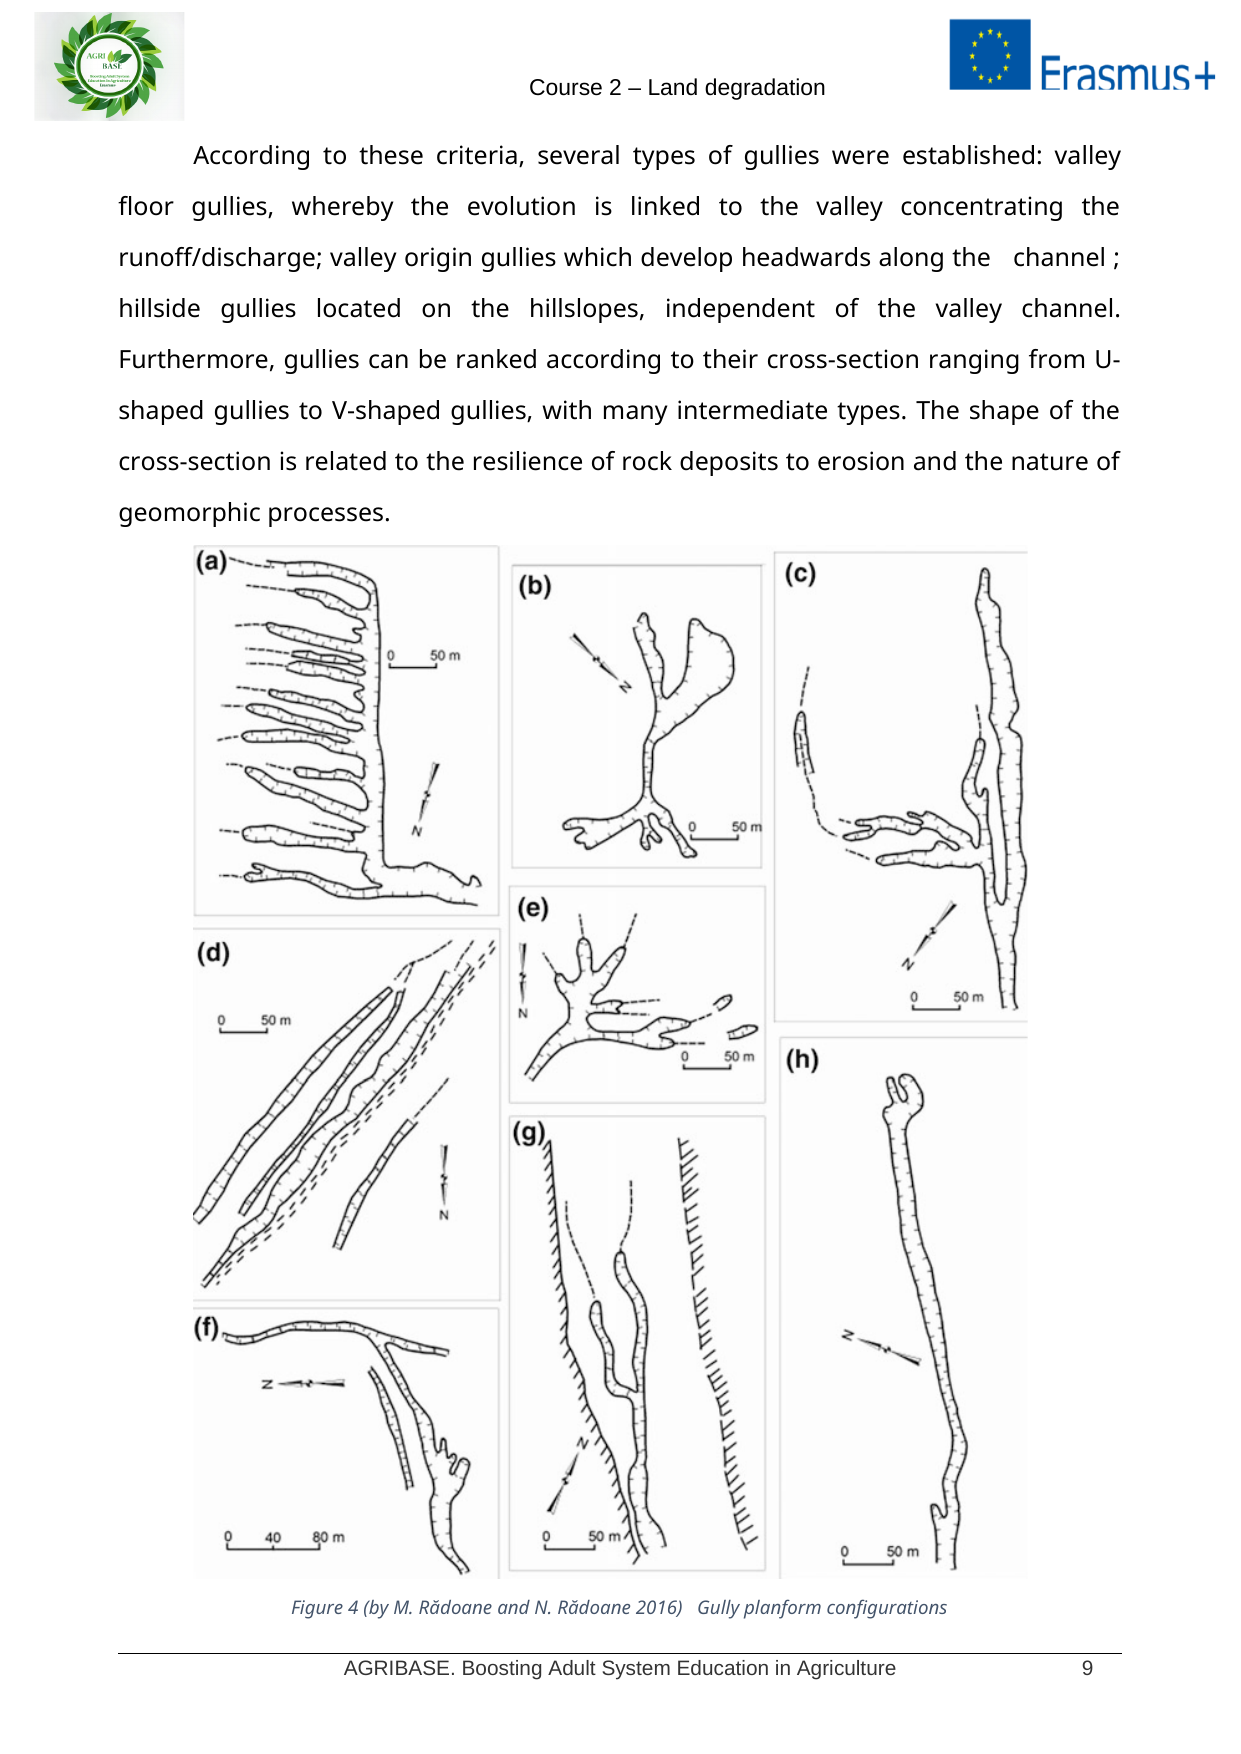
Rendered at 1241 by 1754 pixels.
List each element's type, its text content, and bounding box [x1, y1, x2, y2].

picture [946, 17, 1215, 90]
picture [34, 12, 185, 121]
text Figure 4 (by M. Rădoane and N. Rădoane 2016) Gully planform configurations [118, 1594, 1122, 1620]
text According to these criteria, several types of gullies were established: valley floor gullies, whereby the evolution is linked to the valley concentrating the runoff/discharge; valley origin gullies which develop headwards along the channel ; hillside gullies located on the hillslopes, independent of the valley channel. Furthermore, gullies can be ranked according to their cross-section ranging from U-shaped gullies to V-shaped gullies, with many intermediate types. The shape of the cross-section is related to the resilience of rock deposits to erosion and the nature of geomorphic processes. [118, 137, 1122, 529]
